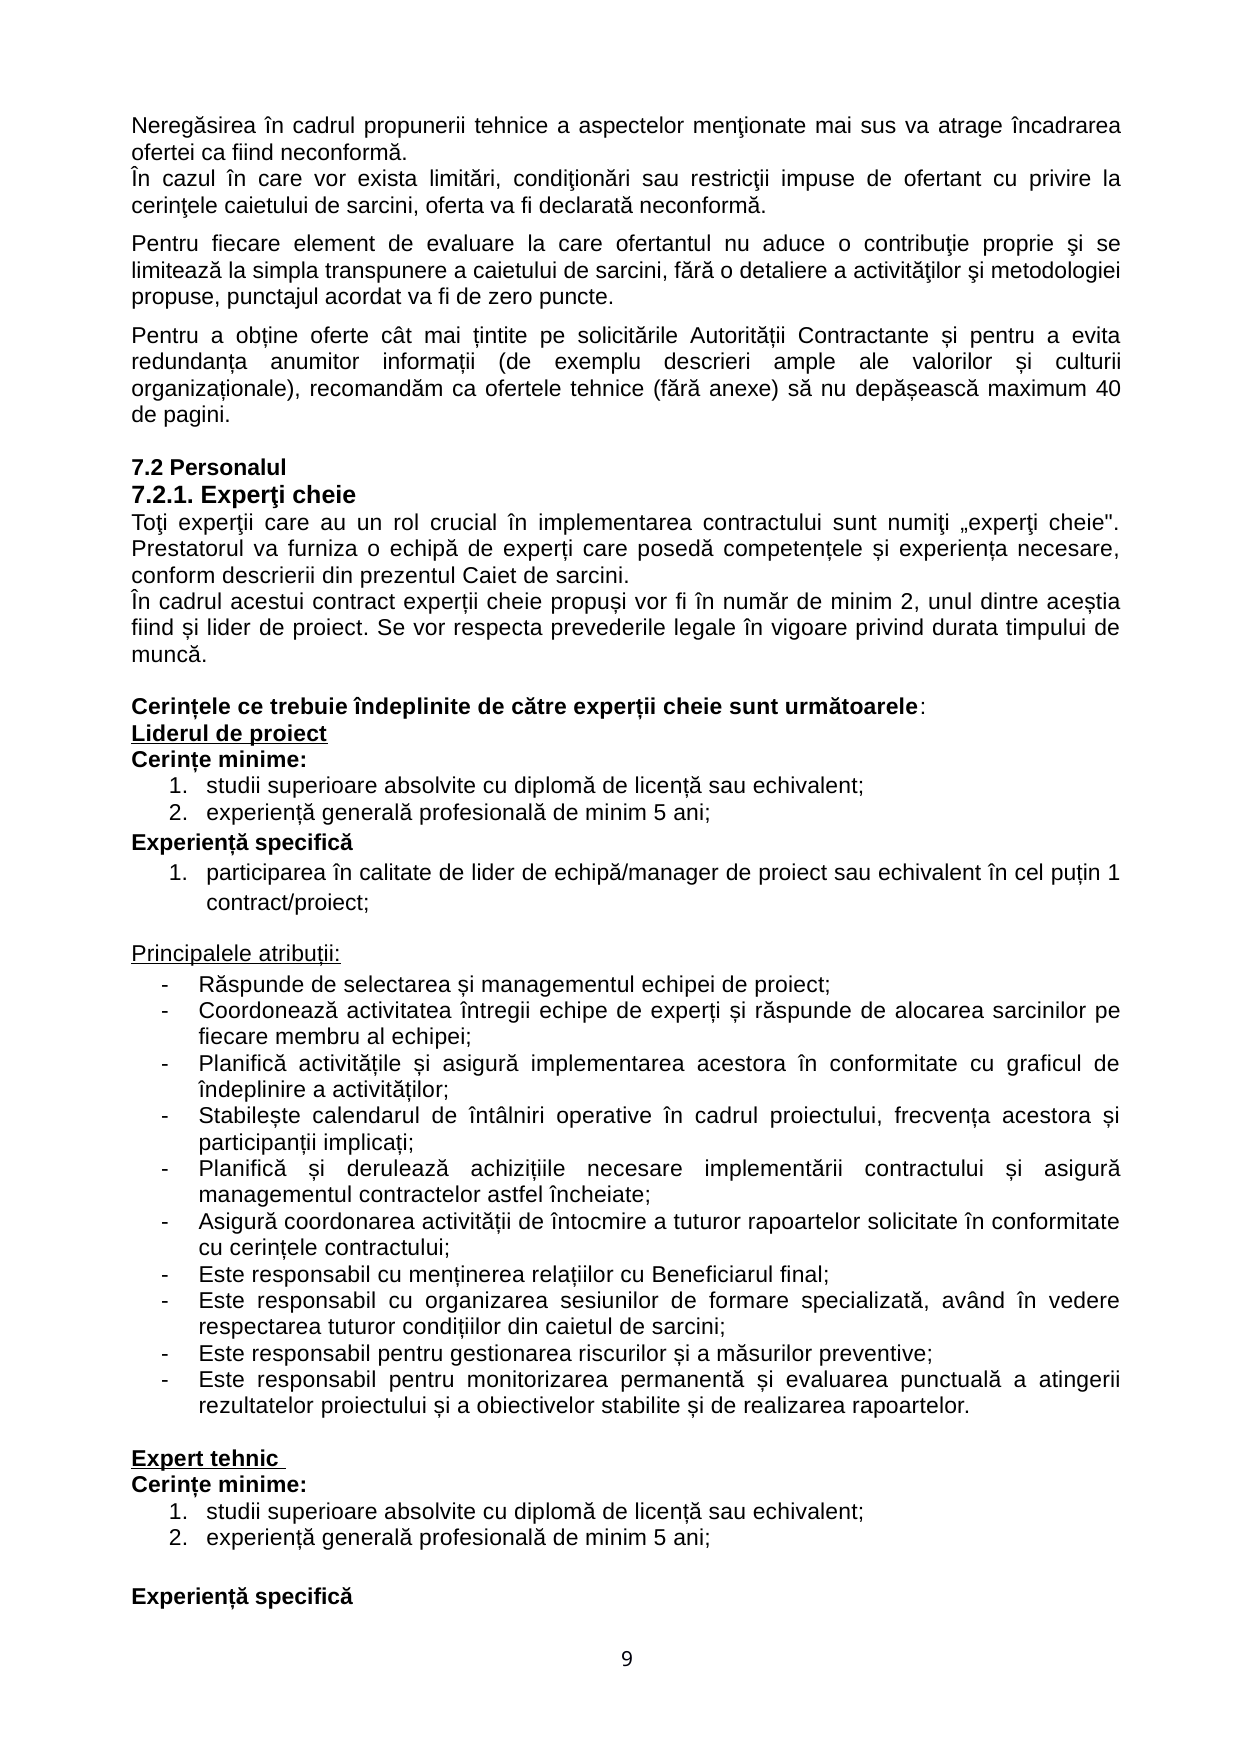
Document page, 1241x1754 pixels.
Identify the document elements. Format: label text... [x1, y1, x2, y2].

list Stabilește calendarul de întâlniri operative în cadrul proiectului, frecvența acestora și participanții implicați; [161, 1102, 1122, 1155]
text Toţi experţii care au un rol crucial în implementarea contractului sunt numiţi „experţi cheie". Prestatorul va furniza o echipă de experți care posedă competențele și experiența necesare, conform descrierii din prezentul Caiet de sarcini. [131, 509, 1122, 588]
list Este responsabil pentru gestionarea riscurilor și a măsurilor preventive; [161, 1339, 1122, 1366]
list Este responsabil pentru monitorizarea permanentă și evaluarea punctuală a atingerii rezultatelor proiectului și a obiectivelor stabilite și de realizarea rapoartelor. [161, 1366, 1122, 1419]
text În cazul în care vor exista limitări, condiţionări sau restricţii impuse de ofertant cu privire la cerinţele caietului de sarcini, oferta va fi declarată neconformă. [131, 165, 1122, 218]
list Asigură coordonarea activității de întocmire a tuturor rapoartelor solicitate în conformitate cu cerințele contractului; [161, 1208, 1122, 1261]
list studii superioare absolvite cu diplomă de licență sau echivalent; [169, 772, 1122, 799]
list Coordonează activitatea întregii echipe de experți și răspunde de alocarea sarcinilor pe fiecare membru al echipei; [161, 997, 1122, 1050]
text Expert tehnic [131, 1445, 1122, 1471]
list Răspunde de selectarea și managementul echipei de proiect; [161, 971, 1122, 997]
text Cerințe minime: [131, 1471, 1122, 1498]
list Este responsabil cu menținerea relațiilor cu Beneficiarul final; [161, 1261, 1122, 1287]
list Planifică activitățile și asigură implementarea acestora în conformitate cu graficul de îndeplinire a activităților; [161, 1050, 1122, 1102]
text Cerințele ce trebuie îndeplinite de către experții cheie sunt următoarele: [131, 693, 1122, 720]
text Liderul de proiect [131, 720, 1122, 746]
text Pentru fiecare element de evaluare la care ofertantul nu aduce o contribuţie proprie şi se limitează la simpla transpunere a caietului de sarcini, fără o detaliere a activităţilor şi metodologiei propuse, punctajul acordat va fi de zero puncte. [131, 230, 1122, 309]
text Pentru a obține oferte cât mai țintite pe solicitările Autorității Contractante și pentru a evita redundanța anumitor informații (de exemplu descrieri ample ale valorilor și culturii organizaționale), recomandăm ca ofertele tehnice (fără anexe) să nu depășească maximum 40 de pagini. [131, 322, 1122, 427]
text Cerințe minime: [131, 746, 1122, 772]
list participarea în calitate de lider de echipă/manager de proiect sau echivalent în cel puțin 1 contract/proiect; [169, 859, 1122, 916]
list Planifică și derulează achizițiile necesare implementării contractului și asigură managementul contractelor astfel încheiate; [161, 1155, 1122, 1208]
list studii superioare absolvite cu diplomă de licență sau echivalent; [169, 1498, 1122, 1524]
subtitle 7.2 Personalul [131, 454, 1122, 480]
text Principalele atribuții: [131, 940, 1122, 967]
text În cadrul acestui contract experții cheie propuși vor fi în număr de minim 2, unul dintre aceștia fiind și lider de proiect. Se vor respecta prevederile legale în vigoare privind durata timpului de muncă. [131, 588, 1122, 667]
list experiență generală profesională de minim 5 ani; [169, 1524, 1122, 1550]
list Experiență specifică [131, 829, 1122, 855]
list Este responsabil cu organizarea sesiunilor de formare specializată, având în vedere respectarea tuturor condițiilor din caietul de sarcini; [161, 1287, 1122, 1339]
subtitle 7.2.1. Experţi cheie [131, 480, 1122, 509]
text Neregăsirea în cadrul propunerii tehnice a aspectelor menţionate mai sus va atrage încadrarea ofertei ca fiind neconformă. [131, 112, 1122, 165]
text Experiență specifică [131, 1583, 1122, 1609]
list experiență generală profesională de minim 5 ani; [169, 799, 1122, 825]
